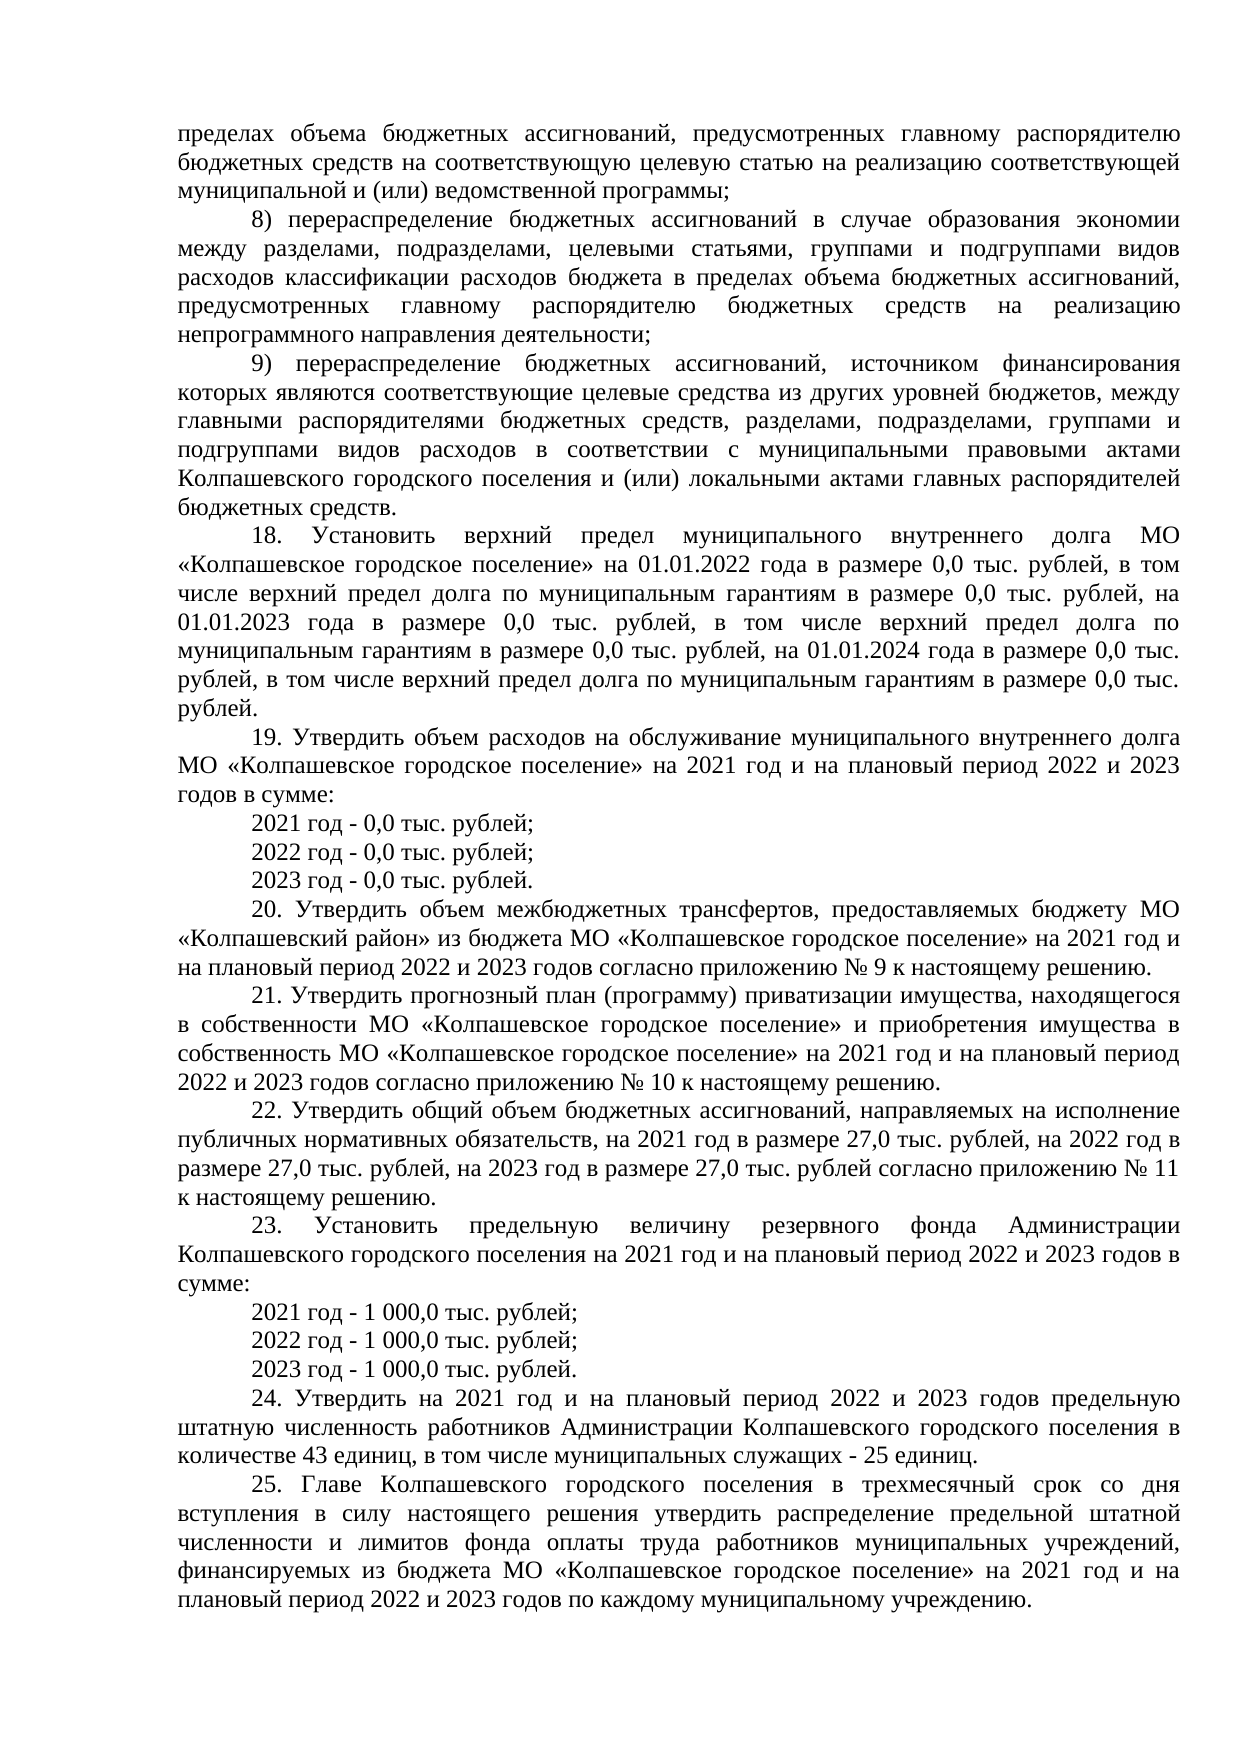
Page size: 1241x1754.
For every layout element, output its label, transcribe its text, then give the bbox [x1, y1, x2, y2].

text 2022 год - 0,0 тыс. рублей; [177, 837, 1181, 866]
text 2023 год - 0,0 тыс. рублей. [177, 866, 1181, 894]
text 2023 год - 1 000,0 тыс. рублей. [177, 1354, 1181, 1383]
text 20. Утвердить объем межбюджетных трансфертов, предоставляемых бюджету МО «Колпашевский район» из бюджета МО «Колпашевское городское поселение» на 2021 год и на плановый период 2022 и 2023 годов согласно приложению № 9 к настоящему решению. [177, 894, 1181, 981]
text 23. Установить предельную величину резервного фонда Администрации Колпашевского городского поселения на 2021 год и на плановый период 2022 и 2023 годов в сумме: [177, 1211, 1181, 1297]
text 18. Установить верхний предел муниципального внутреннего долга МО «Колпашевское городское поселение» на 01.01.2022 года в размере 0,0 тыс. рублей, в том числе верхний предел долга по муниципальным гарантиям в размере 0,0 тыс. рублей, на 01.01.2023 года в размере 0,0 тыс. рублей, в том числе верхний предел долга по муниципальным гарантиям в размере 0,0 тыс. рублей, на 01.01.2024 года в размере 0,0 тыс. рублей, в том числе верхний предел долга по муниципальным гарантиям в размере 0,0 тыс. рублей. [177, 521, 1181, 722]
text 8) перераспределение бюджетных ассигнований в случае образования экономии между разделами, подразделами, целевыми статьями, группами и подгруппами видов расходов классификации расходов бюджета в пределах объема бюджетных ассигнований, предусмотренных главному распорядителю бюджетных средств на реализацию непрограммного направления деятельности; [177, 204, 1181, 348]
text 2022 год - 1 000,0 тыс. рублей; [177, 1326, 1181, 1354]
text 24. Утвердить на 2021 год и на плановый период 2022 и 2023 годов предельную штатную численность работников Администрации Колпашевского городского поселения в количестве 43 единиц, в том числе муниципальных служащих - 25 единиц. [177, 1383, 1181, 1469]
text 25. Главе Колпашевского городского поселения в трехмесячный срок со дня вступления в силу настоящего решения утвердить распределение предельной штатной численности и лимитов фонда оплаты труда работников муниципальных учреждений, финансируемых из бюджета МО «Колпашевское городское поселение» на 2021 год и на плановый период 2022 и 2023 годов по каждому муниципальному учреждению. [177, 1469, 1181, 1613]
text 9) перераспределение бюджетных ассигнований, источником финансирования которых являются соответствующие целевые средства из других уровней бюджетов, между главными распорядителями бюджетных средств, разделами, подразделами, группами и подгруппами видов расходов в соответствии с муниципальными правовыми актами Колпашевского городского поселения и (или) локальными актами главных распорядителей бюджетных средств. [177, 348, 1181, 521]
text 22. Утвердить общий объем бюджетных ассигнований, направляемых на исполнение публичных нормативных обязательств, на 2021 год в размере 27,0 тыс. рублей, на 2022 год в размере 27,0 тыс. рублей, на 2023 год в размере 27,0 тыс. рублей согласно приложению № 11 к настоящему решению. [177, 1096, 1181, 1211]
text 21. Утвердить прогнозный план (программу) приватизации имущества, находящегося в собственности МО «Колпашевское городское поселение» и приобретения имущества в собственность МО «Колпашевское городское поселение» на 2021 год и на плановый период 2022 и 2023 годов согласно приложению № 10 к настоящему решению. [177, 981, 1181, 1096]
text 2021 год - 0,0 тыс. рублей; [177, 808, 1181, 837]
text 2021 год - 1 000,0 тыс. рублей; [177, 1297, 1181, 1326]
text 19. Утвердить объем расходов на обслуживание муниципального внутреннего долга МО «Колпашевское городское поселение» на 2021 год и на плановый период 2022 и 2023 годов в сумме: [177, 722, 1181, 808]
